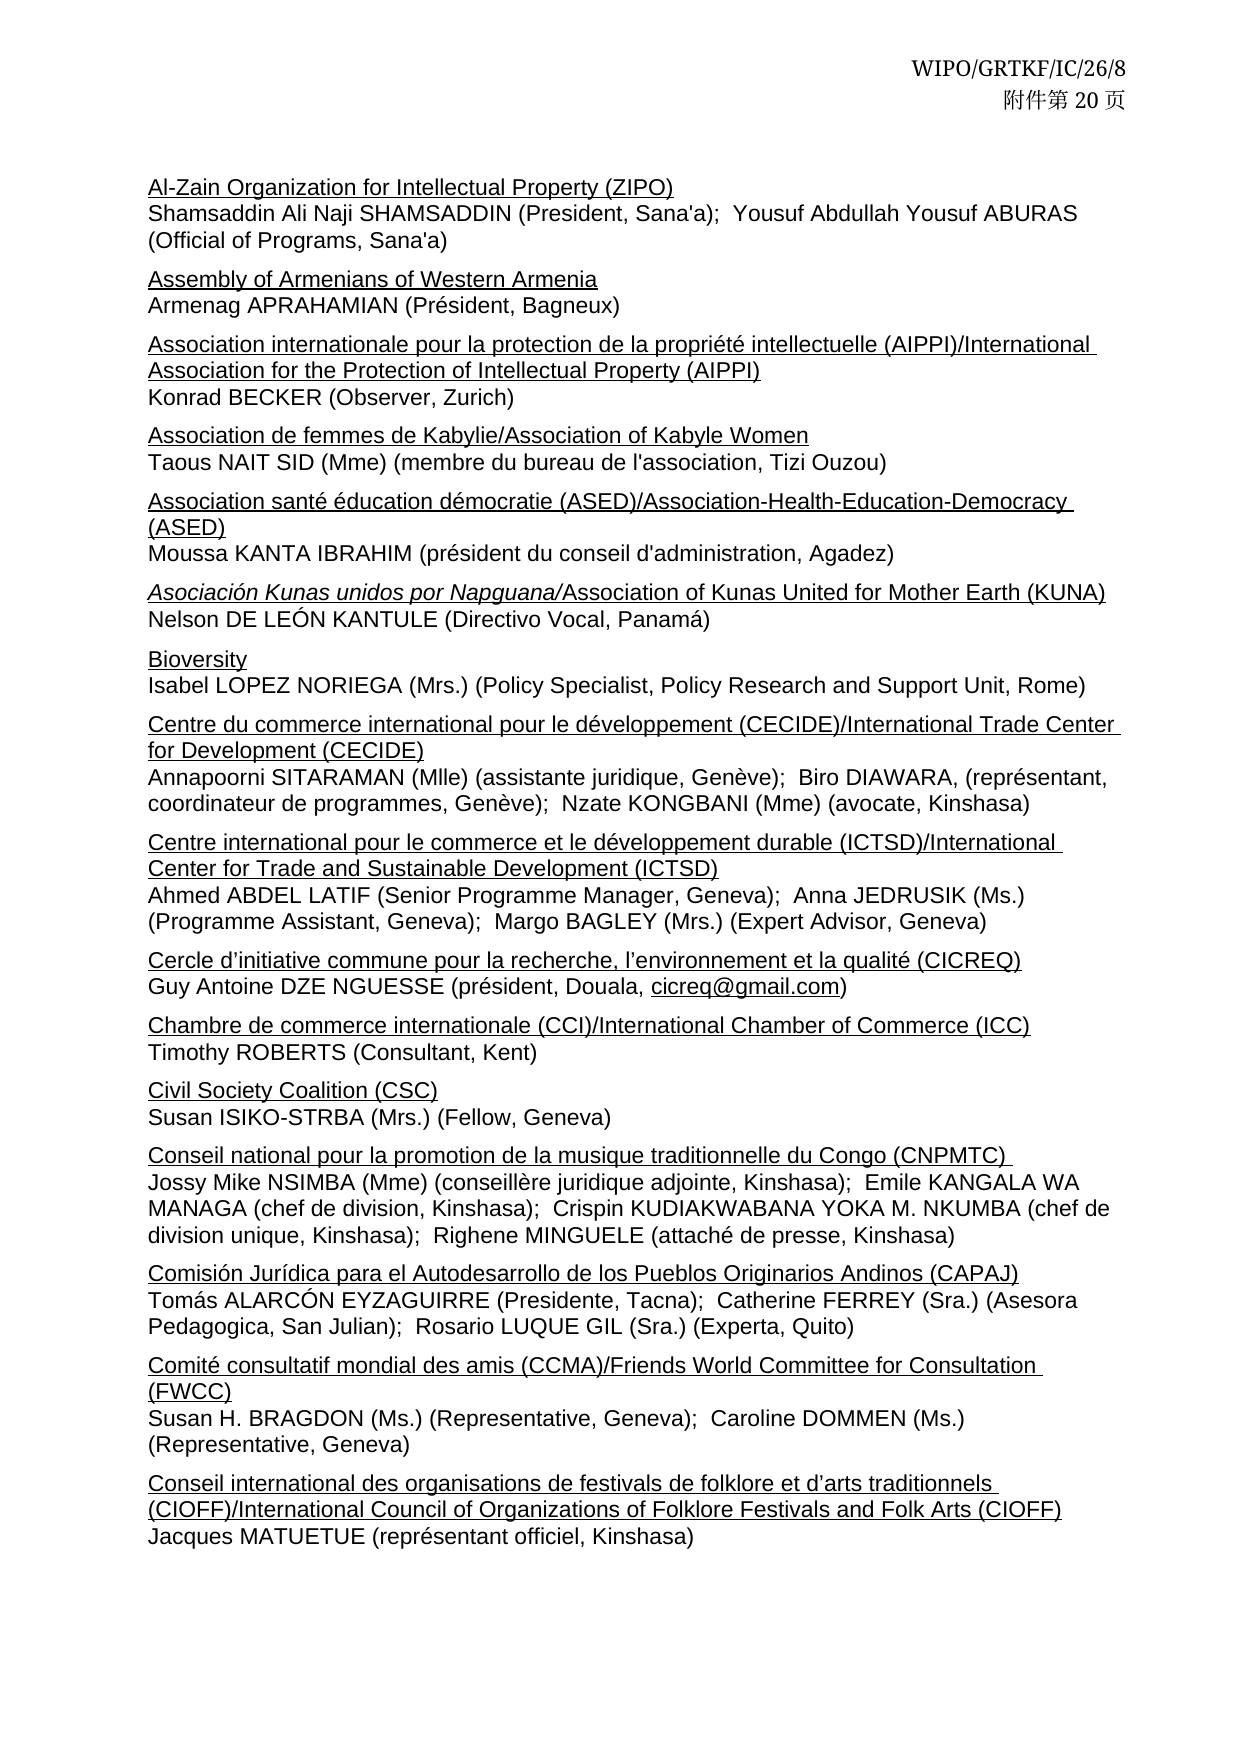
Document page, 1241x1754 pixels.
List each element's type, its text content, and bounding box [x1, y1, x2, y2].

text Al-Zain Organization for Intellectual Property (ZIPO) Shamsaddin Ali Naji SHAMSADDIN (President, Sana'a); Yousuf Abdullah Yousuf ABURAS (Official of Programs, Sana'a) [148, 174, 1122, 253]
text Conseil national pour la promotion de la musique traditionnelle du Congo (CNPMTC) Jossy Mike NSIMBA (Mme) (conseillère juridique adjointe, Kinshasa); Emile KANGALA WA MANAGA (chef de division, Kinshasa); Crispin KUDIAKWABANA YOKA M. NKUMBA (chef de division unique, Kinshasa); Righene MINGUELE (attaché de presse, Kinshasa) [148, 1142, 1122, 1248]
text Association de femmes de Kabylie/Association of Kabyle Women Taous NAIT SID (Mme) (membre du bureau de l'association, Tizi Ouzou) [148, 422, 1122, 475]
text Conseil international des organisations de festivals de folklore et d’arts traditionnels (CIOFF)/International Council of Organizations of Folklore Festivals and Folk Arts (CIOFF) Jacques MATUETUE (représentant officiel, Kinshasa) [148, 1470, 1122, 1549]
text Chambre de commerce internationale (CCI)/International Chamber of Commerce (ICC) Timothy ROBERTS (Consultant, Kent) [148, 1012, 1122, 1065]
text Centre du commerce international pour le développement (CECIDE)/International Trade Center for Development (CECIDE) Annapoorni SITARAMAN (Mlle) (assistante juridique, Genève); Biro DIAWARA, (représentant, coordinateur de programmes, Genève); Nzate KONGBANI (Mme) (avocate, Kinshasa) [148, 711, 1122, 816]
text Civil Society Coalition (CSC) Susan ISIKO-STRBA (Mrs.) (Fellow, Geneva) [148, 1077, 1122, 1130]
text Cercle d’initiative commune pour la recherche, l’environnement et la qualité (CICREQ) Guy Antoine DZE NGUESSE (président, Douala, cicreq@gmail.com) [148, 947, 1122, 999]
text Association santé éducation démocratie (ASED)/Association-Health-Education-Democracy (ASED) Moussa KANTA IBRAHIM (président du conseil d'administration, Agadez) [148, 488, 1122, 567]
text Comité consultatif mondial des amis (CCMA)/Friends World Committee for Consultation (FWCC) Susan H. BRAGDON (Ms.) (Representative, Geneva); Caroline DOMMEN (Ms.) (Representative, Geneva) [148, 1352, 1122, 1457]
text Asociación Kunas unidos por Napguana/Association of Kunas United for Mother Earth (KUNA) Nelson DE LEÓN KANTULE (Directivo Vocal, Panamá) [148, 579, 1122, 633]
text Association internationale pour la protection de la propriété intellectuelle (AIPPI)/International Association for the Protection of Intellectual Property (AIPPI) Konrad BECKER (Observer, Zurich) [148, 331, 1122, 410]
text Comisión Jurídica para el Autodesarrollo de los Pueblos Originarios Andinos (CAPAJ) Tomás ALARCÓN EYZAGUIRRE (Presidente, Tacna); Catherine FERREY (Sra.) (Asesora Pedagogica, San Julian); Rosario LUQUE GIL (Sra.) (Experta, Quito) [148, 1260, 1122, 1339]
text Centre international pour le commerce et le développement durable (ICTSD)/International Center for Trade and Sustainable Development (ICTSD) Ahmed ABDEL LATIF (Senior Programme Manager, Geneva); Anna JEDRUSIK (Ms.) (Programme Assistant, Geneva); Margo BAGLEY (Mrs.) (Expert Advisor, Geneva) [148, 829, 1122, 934]
text Bioversity Isabel LOPEZ NORIEGA (Mrs.) (Policy Specialist, Policy Research and Support Unit, Rome) [148, 646, 1122, 698]
text Assembly of Armenians of Western Armenia Armenag APRAHAMIAN (Président, Bagneux) [148, 266, 1122, 318]
